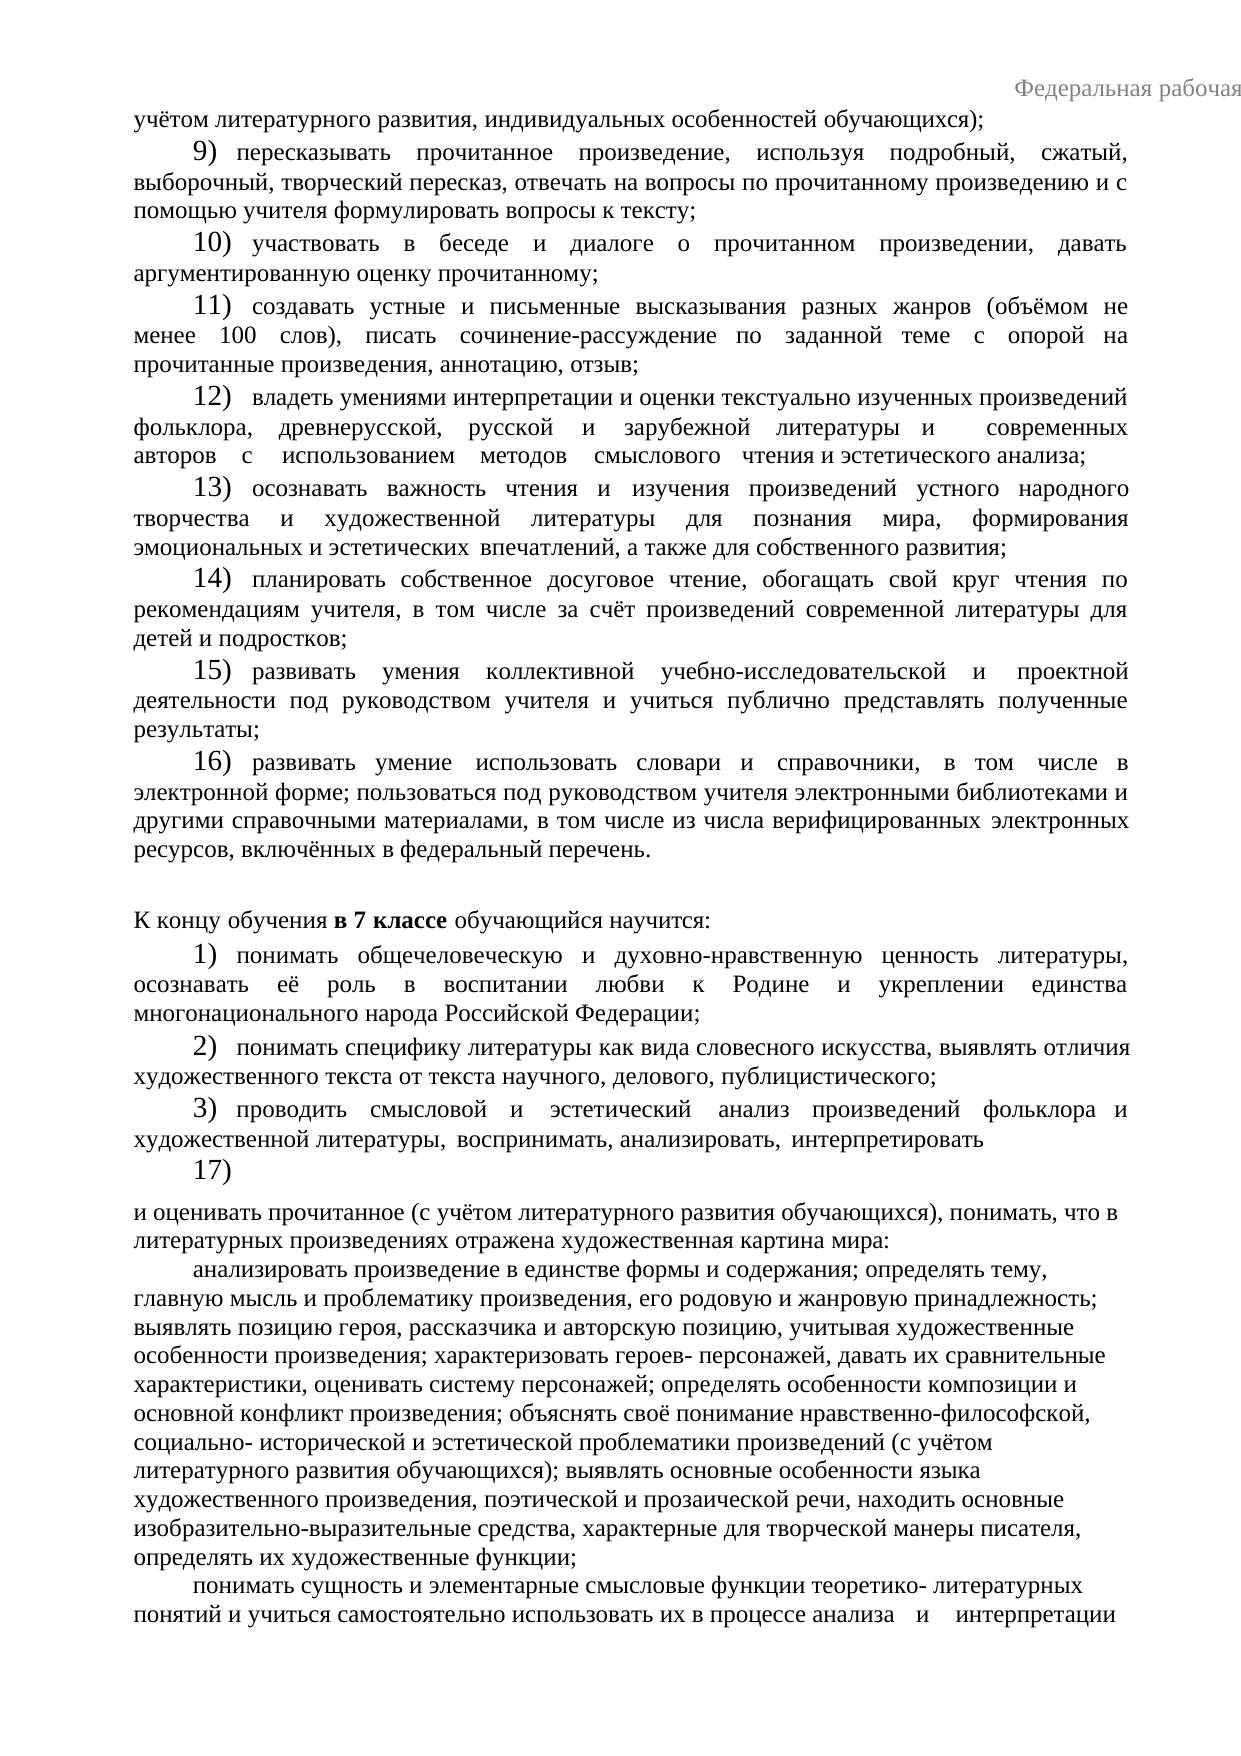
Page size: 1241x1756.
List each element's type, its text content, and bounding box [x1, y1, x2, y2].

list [133, 104, 1129, 133]
text К концу обучения в 7 классе обучающийся научится: [133, 905, 1148, 933]
list участвовать в беседе и диалоге о прочитанном произведении, давать аргументированную оценку прочитанному; [133, 224, 1128, 287]
list осознавать важность чтения и изучения произведений устного народного творчества и художественной литературы для познания мира, формирования эмоциональных и эстетических впечатлений, а также для собственного развития; [133, 469, 1129, 560]
list владеть умениями интерпретации и оценки текстуально изученных произведений фольклора, древнерусской, русской и зарубежной литературы и современных авторов с использованием методов смыслового чтения и эстетического анализа; [133, 378, 1128, 469]
list создавать устные и письменные высказывания разных жанров (объёмом не менее 100 слов), писать сочинение-рассуждение по заданной теме с опорой на прочитанные произведения, аннотацию, отзыв; [133, 287, 1129, 378]
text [133, 1570, 1131, 1628]
list проводить смысловой и эстетический анализ произведений фольклора и художественной литературы, воспринимать, анализировать, интерпретировать [133, 1090, 1128, 1152]
list пересказывать прочитанное произведение, используя подробный, сжатый, выборочный, творческий пересказ, отвечать на вопросы по прочитанному произведению и с помощью учителя формулировать вопросы к тексту; [133, 133, 1128, 224]
list понимать общечеловеческую и духовно-нравственную ценность литературы, осознавать её роль в воспитании любви к Родине и укреплении единства многонационального народа Российской Федерации; [133, 936, 1129, 1027]
list планировать собственное досуговое чтение, обогащать свой круг чтения по рекомендациям учителя, в том числе за счёт произведений современной литературы для детей и подростков; [133, 561, 1129, 652]
list развивать умение использовать словари и справочники, в том числе в электронной форме; пользоваться под руководством учителя электронными библиотеками и другими справочными материалами, в том числе из числа верифицированных электронных ресурсов, включённых в федеральный перечень. [133, 743, 1129, 863]
list понимать специфику литературы как вида словесного искусства, выявлять отличия художественного текста от текста научного, делового, публицистического; [133, 1028, 1130, 1090]
text и оценивать прочитанное (с учётом литературного развития обучающихся), понимать, что в литературных произведениях отражена художественная картина мира: [133, 1197, 1129, 1254]
text анализировать произведение в единстве формы и содержания; определять тему, главную мысль и проблематику произведения, его родовую и жанровую принадлежность; выявлять позицию героя, рассказчика и авторскую позицию, учитывая художественные особенности произведения; характеризовать героев- персонажей, давать их сравнительные характеристики, оценивать систему персонажей; определять особенности композиции и основной конфликт произведения; объяснять своё понимание нравственно-философской, социально- исторической и эстетической проблематики произведений (с учётом литературного развития обучающихся); выявлять основные особенности языка художественного произведения, поэтической и прозаической речи, находить основные изобразительно-выразительные средства, характерные для творческой манеры писателя, определять их художественные функции; [133, 1254, 1131, 1570]
list развивать умения коллективной учебно-исследовательской и проектной деятельности под руководством учителя и учиться публично представлять полученные результаты; [133, 652, 1129, 743]
